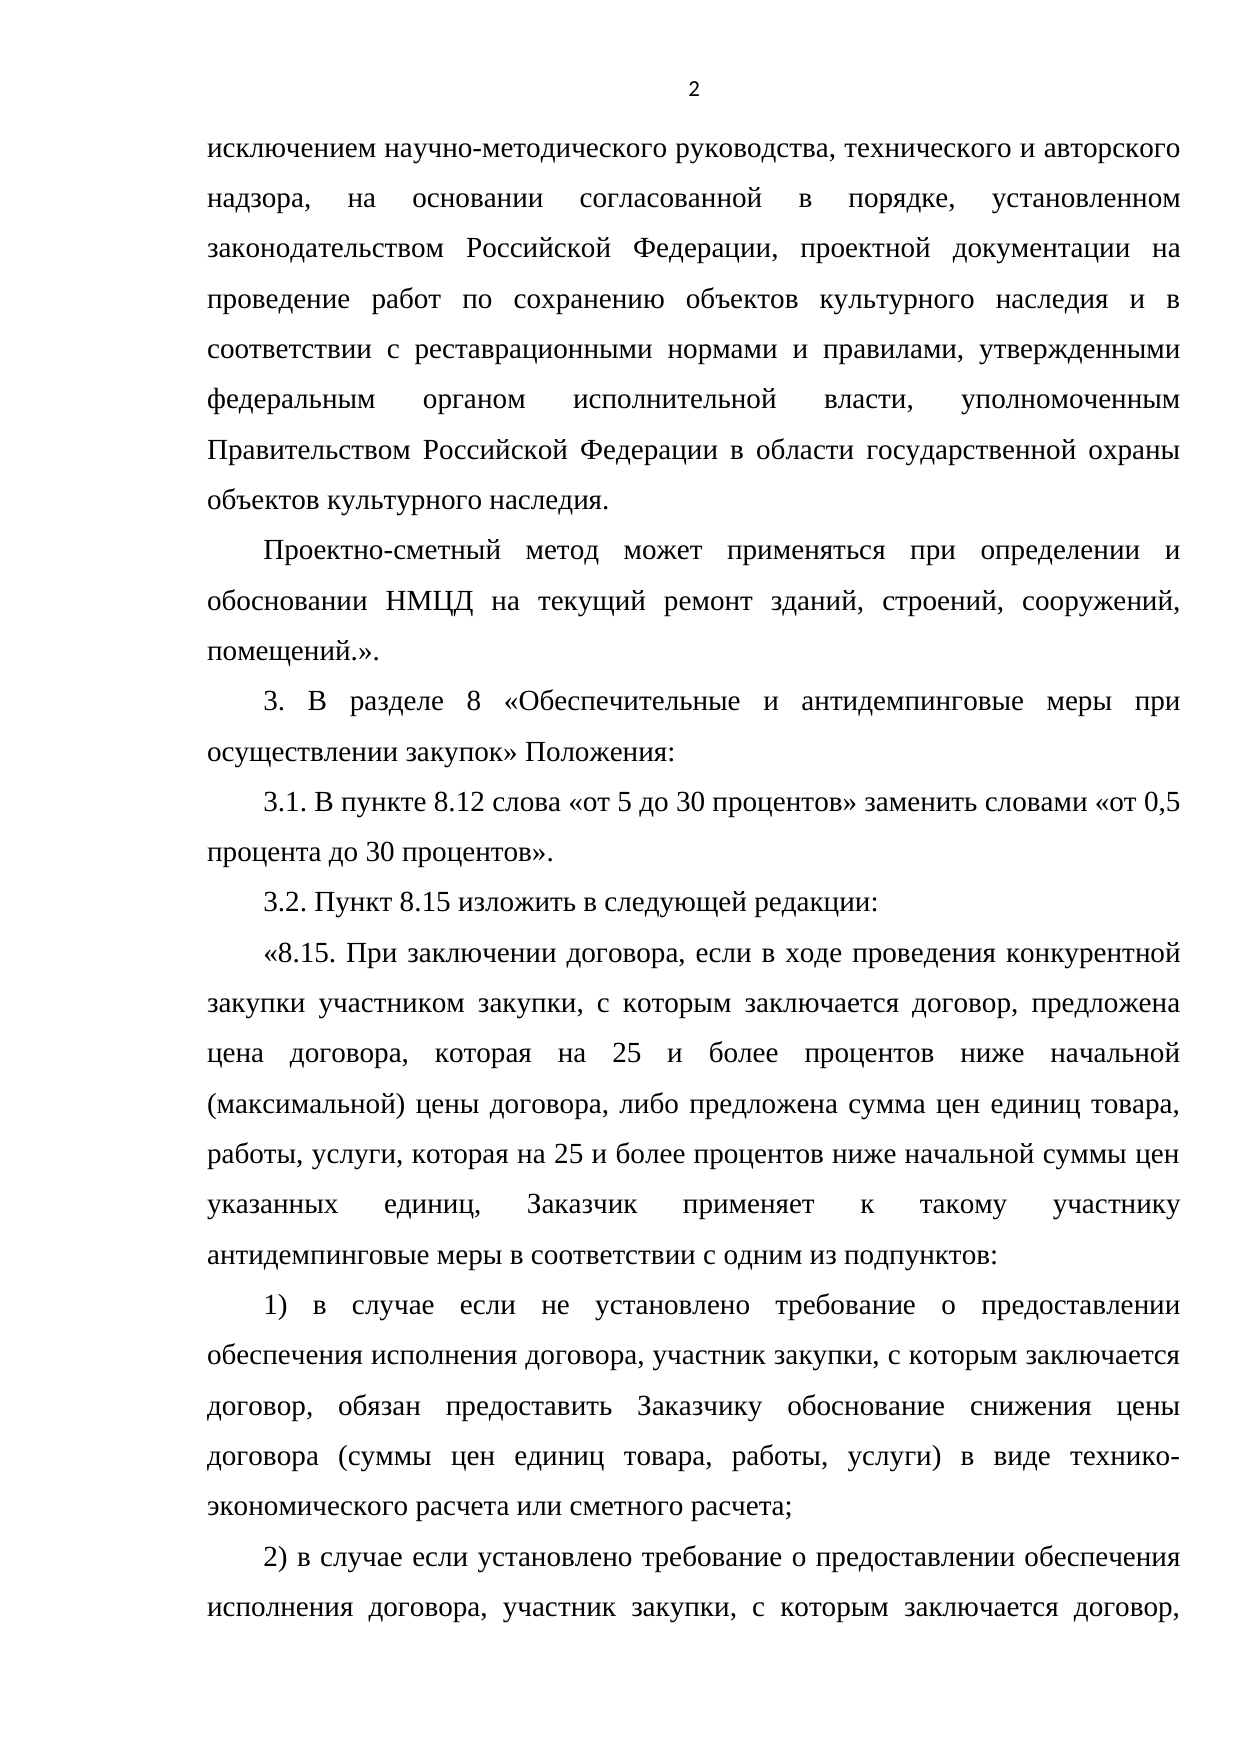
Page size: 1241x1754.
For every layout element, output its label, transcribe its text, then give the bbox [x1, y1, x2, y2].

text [207, 130, 1181, 516]
text 3.1. В пункте 8.12 слова «от 5 до 30 процентов» заменить словами «от 0,5 процента до 30 процентов». [207, 784, 1181, 868]
text 3.2. Пункт 8.15 изложить в следующей редакции: [207, 884, 1181, 918]
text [207, 1539, 1181, 1622]
text Проектно-сметный метод может применяться при определении и обосновании НМЦД на текущий ремонт зданий, строений, сооружений, помещений.». [207, 532, 1181, 667]
text «8.15. При заключении договора, если в ходе проведения конкурентной закупки участником закупки, с которым заключается договор, предложена цена договора, которая на 25 и более процентов ниже начальной (максимальной) цены договора, либо предложена сумма цен единиц товара, работы, услуги, которая на 25 и более процентов ниже начальной суммы цен указанных единиц, Заказчик применяет к такому участнику антидемпинговые меры в соответствии с одним из подпунктов: [207, 935, 1181, 1270]
text 3. В разделе 8 «Обеспечительные и антидемпинговые меры при осуществлении закупок» Положения: [207, 683, 1181, 767]
text 1) в случае если не установлено требование о предоставлении обеспечения исполнения договора, участник закупки, с которым заключается договор, обязан предоставить Заказчику обоснование снижения цены договора (суммы цен единиц товара, работы, услуги) в виде технико-экономического расчета или сметного расчета; [207, 1287, 1181, 1522]
